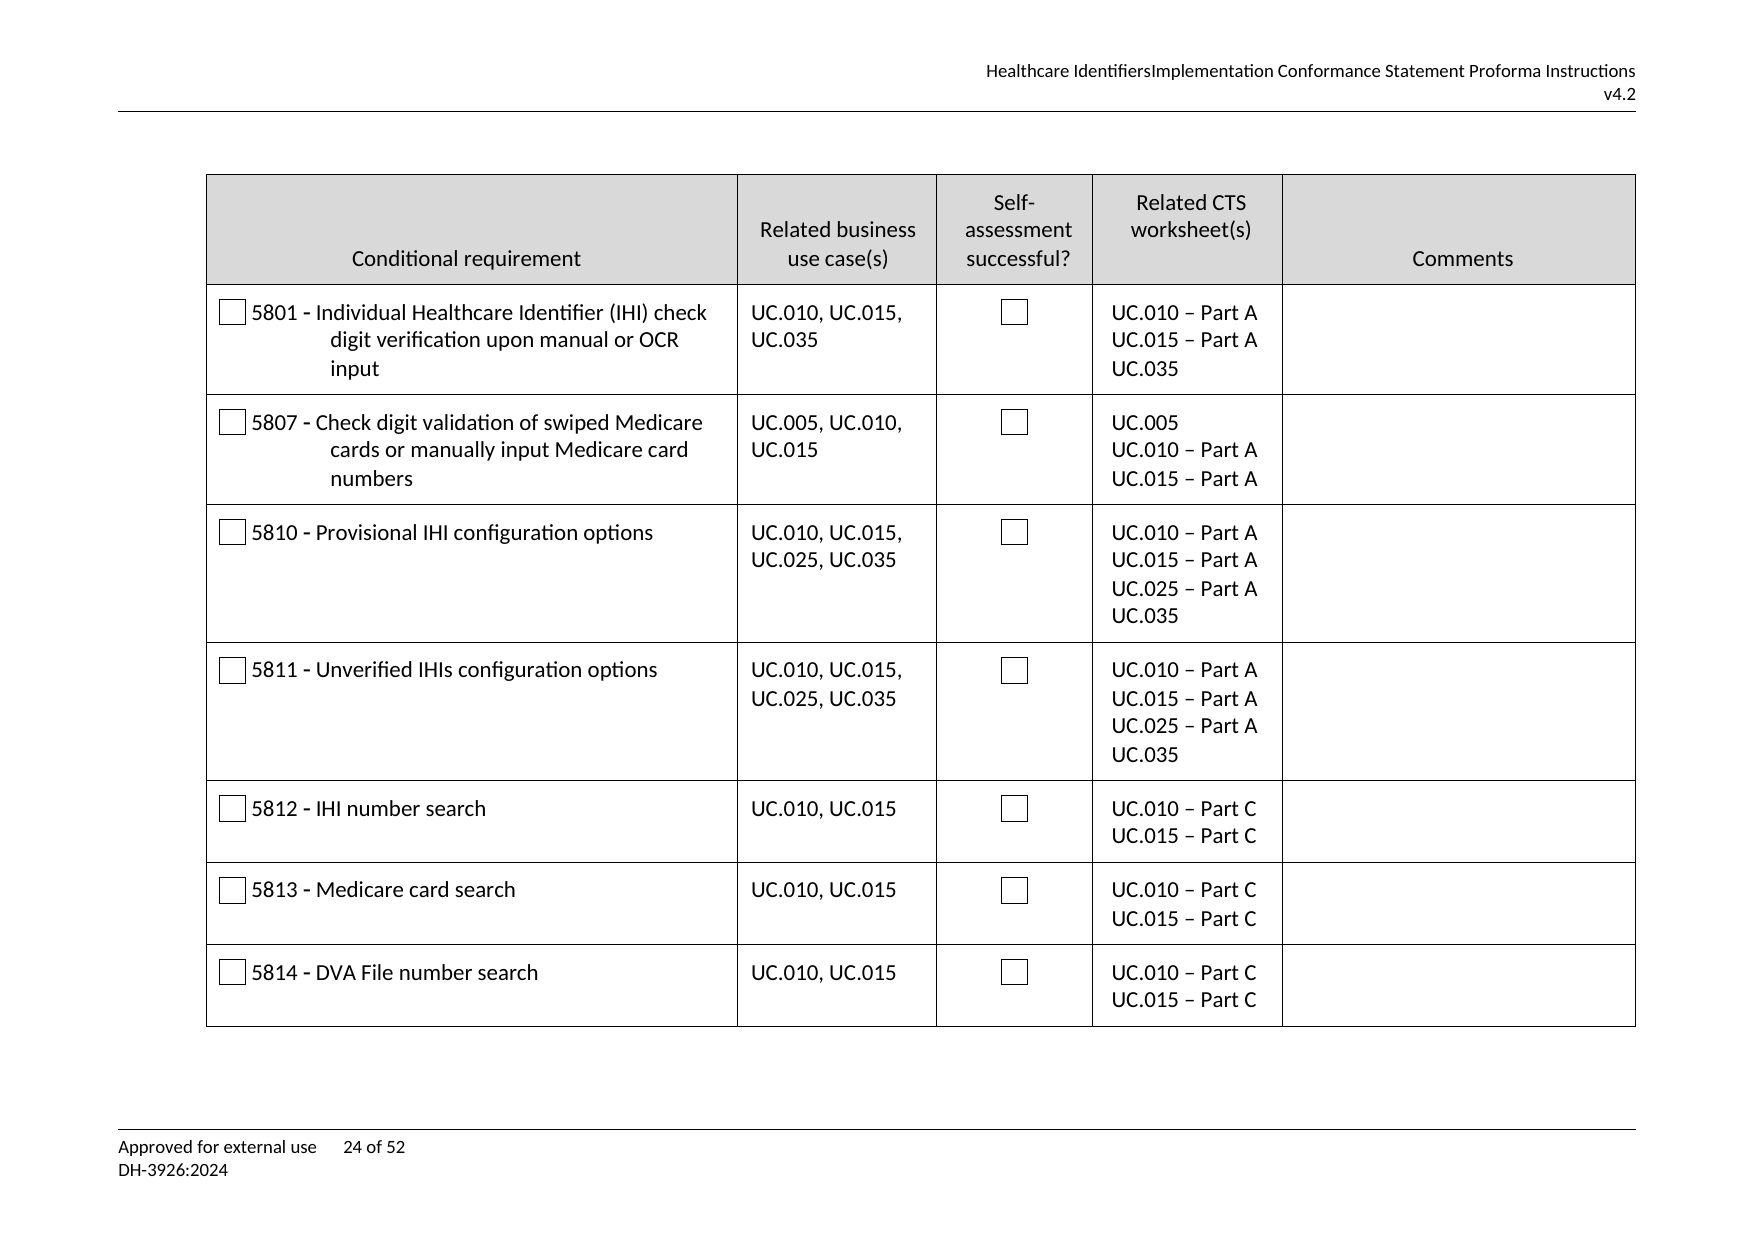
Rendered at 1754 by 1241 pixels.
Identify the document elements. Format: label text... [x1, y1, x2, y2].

table_header Related CTS worksheet(s) [1093, 175, 1282, 284]
table_cell 5811 Unverified IHIs configuration options [207, 643, 737, 780]
table_cell UC.010 – Part A UC.015 – Part A UC.025 – Part A UC.035 [1093, 505, 1282, 642]
table_cell 5813 Medicare card search [207, 863, 737, 944]
table_cell [937, 643, 1092, 780]
table_cell UC.005, UC.010, UC.015 [738, 395, 936, 504]
table_cell UC.010 – Part C UC.015 – Part C [1093, 945, 1282, 1026]
table_cell UC.010, UC.015, UC.035 [738, 285, 936, 394]
table_cell [937, 285, 1092, 394]
table_header Related business use case(s) [738, 175, 936, 284]
table_cell [1283, 395, 1635, 504]
table_cell UC.010, UC.015 [738, 945, 936, 1026]
table_cell [1283, 285, 1635, 394]
table_cell [937, 863, 1092, 944]
table_cell 5810 Provisional IHI configuration options [207, 505, 737, 642]
table_cell 5807 Check digit validation of swiped Medicare cards or manually input Medicare card numbers [207, 395, 737, 504]
table_cell [1283, 863, 1635, 944]
table_cell [1283, 945, 1635, 1026]
table_header Self-assessment successful? [937, 175, 1092, 284]
table_cell 5812 IHI number search [207, 781, 737, 862]
table_cell [937, 945, 1092, 1026]
table_cell [1283, 643, 1635, 780]
table_cell UC.010 – Part C UC.015 – Part C [1093, 863, 1282, 944]
table_cell UC.010 – Part A UC.015 – Part A UC.035 [1093, 285, 1282, 394]
table_cell UC.010 – Part A UC.015 – Part A UC.025 – Part A UC.035 [1093, 643, 1282, 780]
table_cell [937, 781, 1092, 862]
table_cell [937, 395, 1092, 504]
table_cell UC.005 UC.010 – Part A UC.015 – Part A [1093, 395, 1282, 504]
table_cell [1283, 781, 1635, 862]
table_cell UC.010 – Part C UC.015 – Part C [1093, 781, 1282, 862]
table_cell UC.010, UC.015 [738, 863, 936, 944]
table_cell 5814 DVA File number search [207, 945, 737, 1026]
table_header Conditional requirement [207, 175, 737, 284]
table_cell UC.010, UC.015, UC.025, UC.035 [738, 643, 936, 780]
table_cell UC.010, UC.015, UC.025, UC.035 [738, 505, 936, 642]
table_cell [937, 505, 1092, 642]
table_cell [1283, 505, 1635, 642]
table_cell UC.010, UC.015 [738, 781, 936, 862]
table_header Comments [1283, 175, 1635, 284]
table_cell 5801 Individual Healthcare Identifier (IHI) check digit verification upon manual or OCR input [207, 285, 737, 394]
